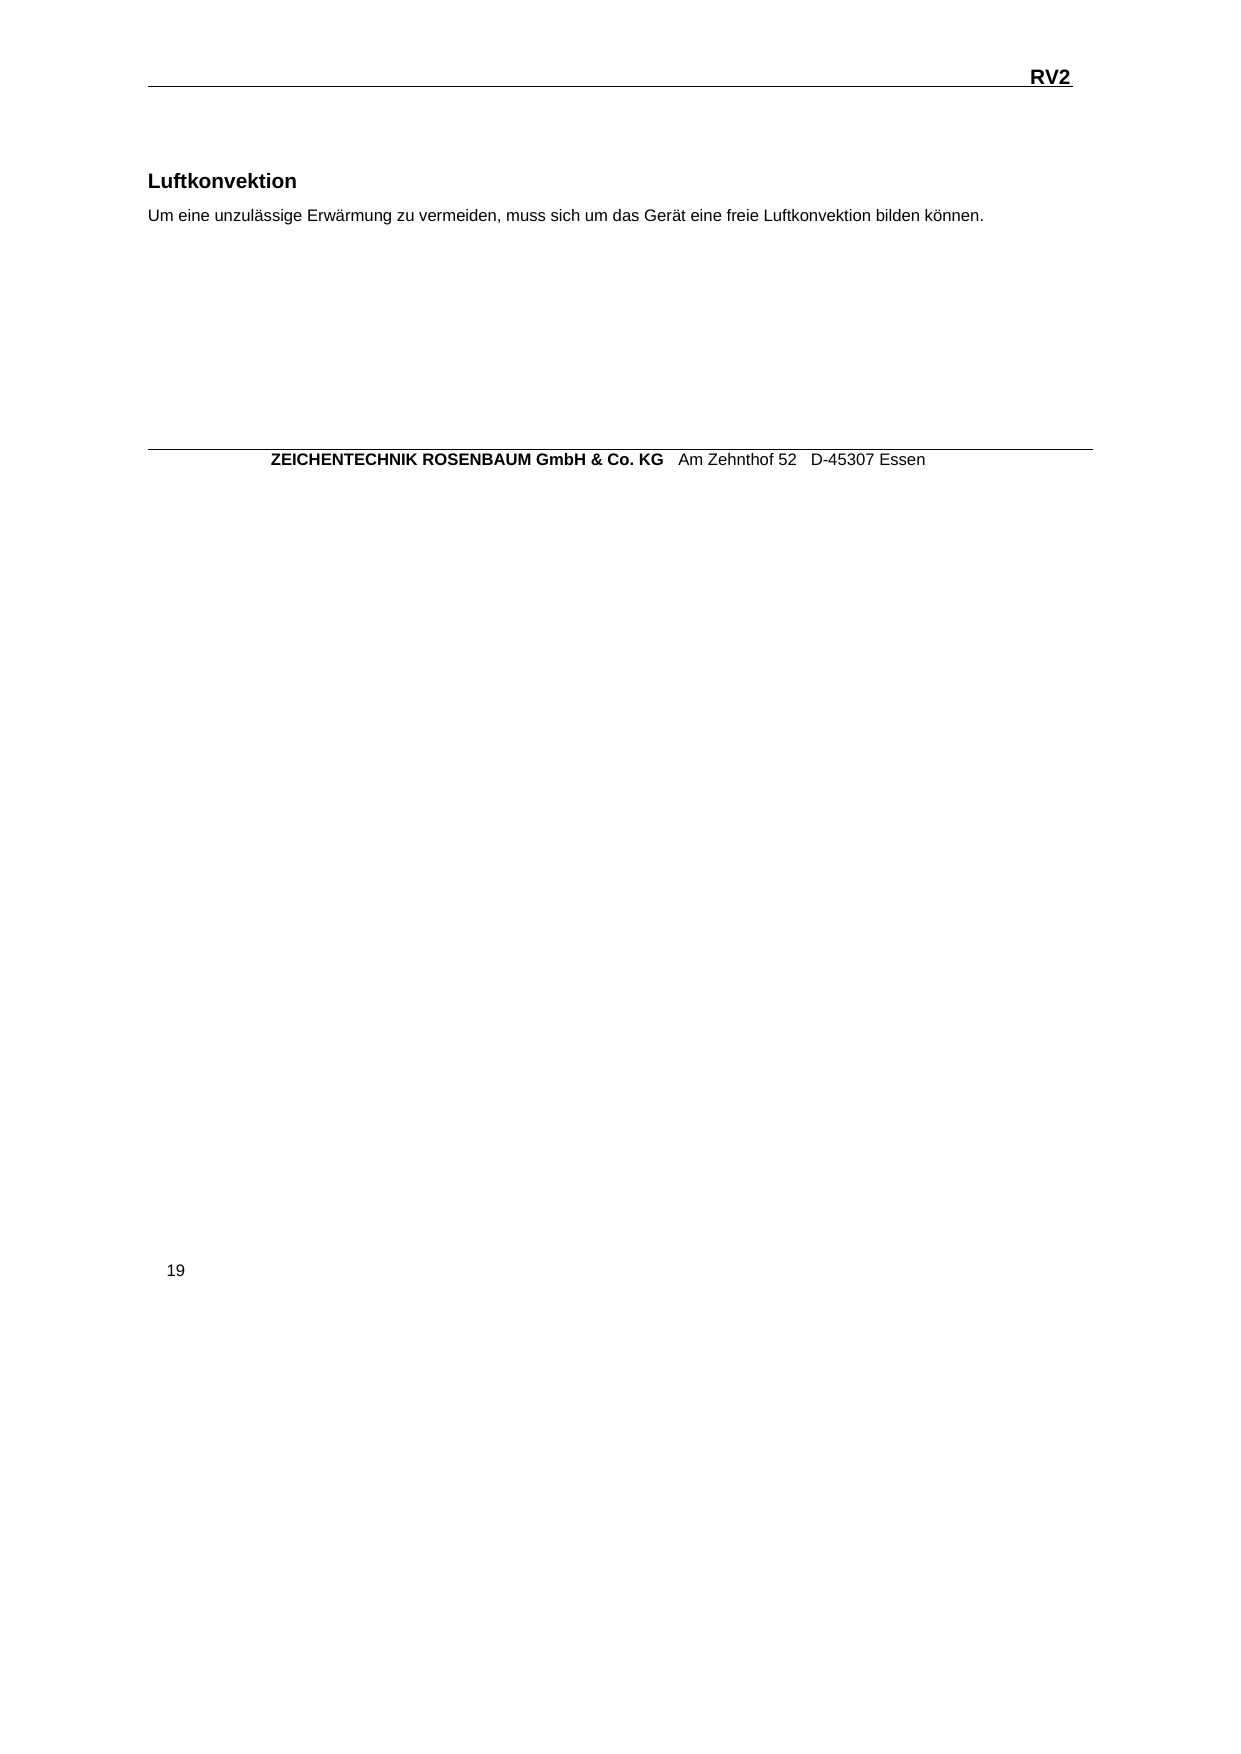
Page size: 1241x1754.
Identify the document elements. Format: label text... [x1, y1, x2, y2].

text Luftkonvektion [148, 169, 1092, 193]
text Um eine unzulässige Erwärmung zu vermeiden, muss sich um das Gerät eine freie Luftkonvektion bilden können. [148, 205, 1092, 224]
